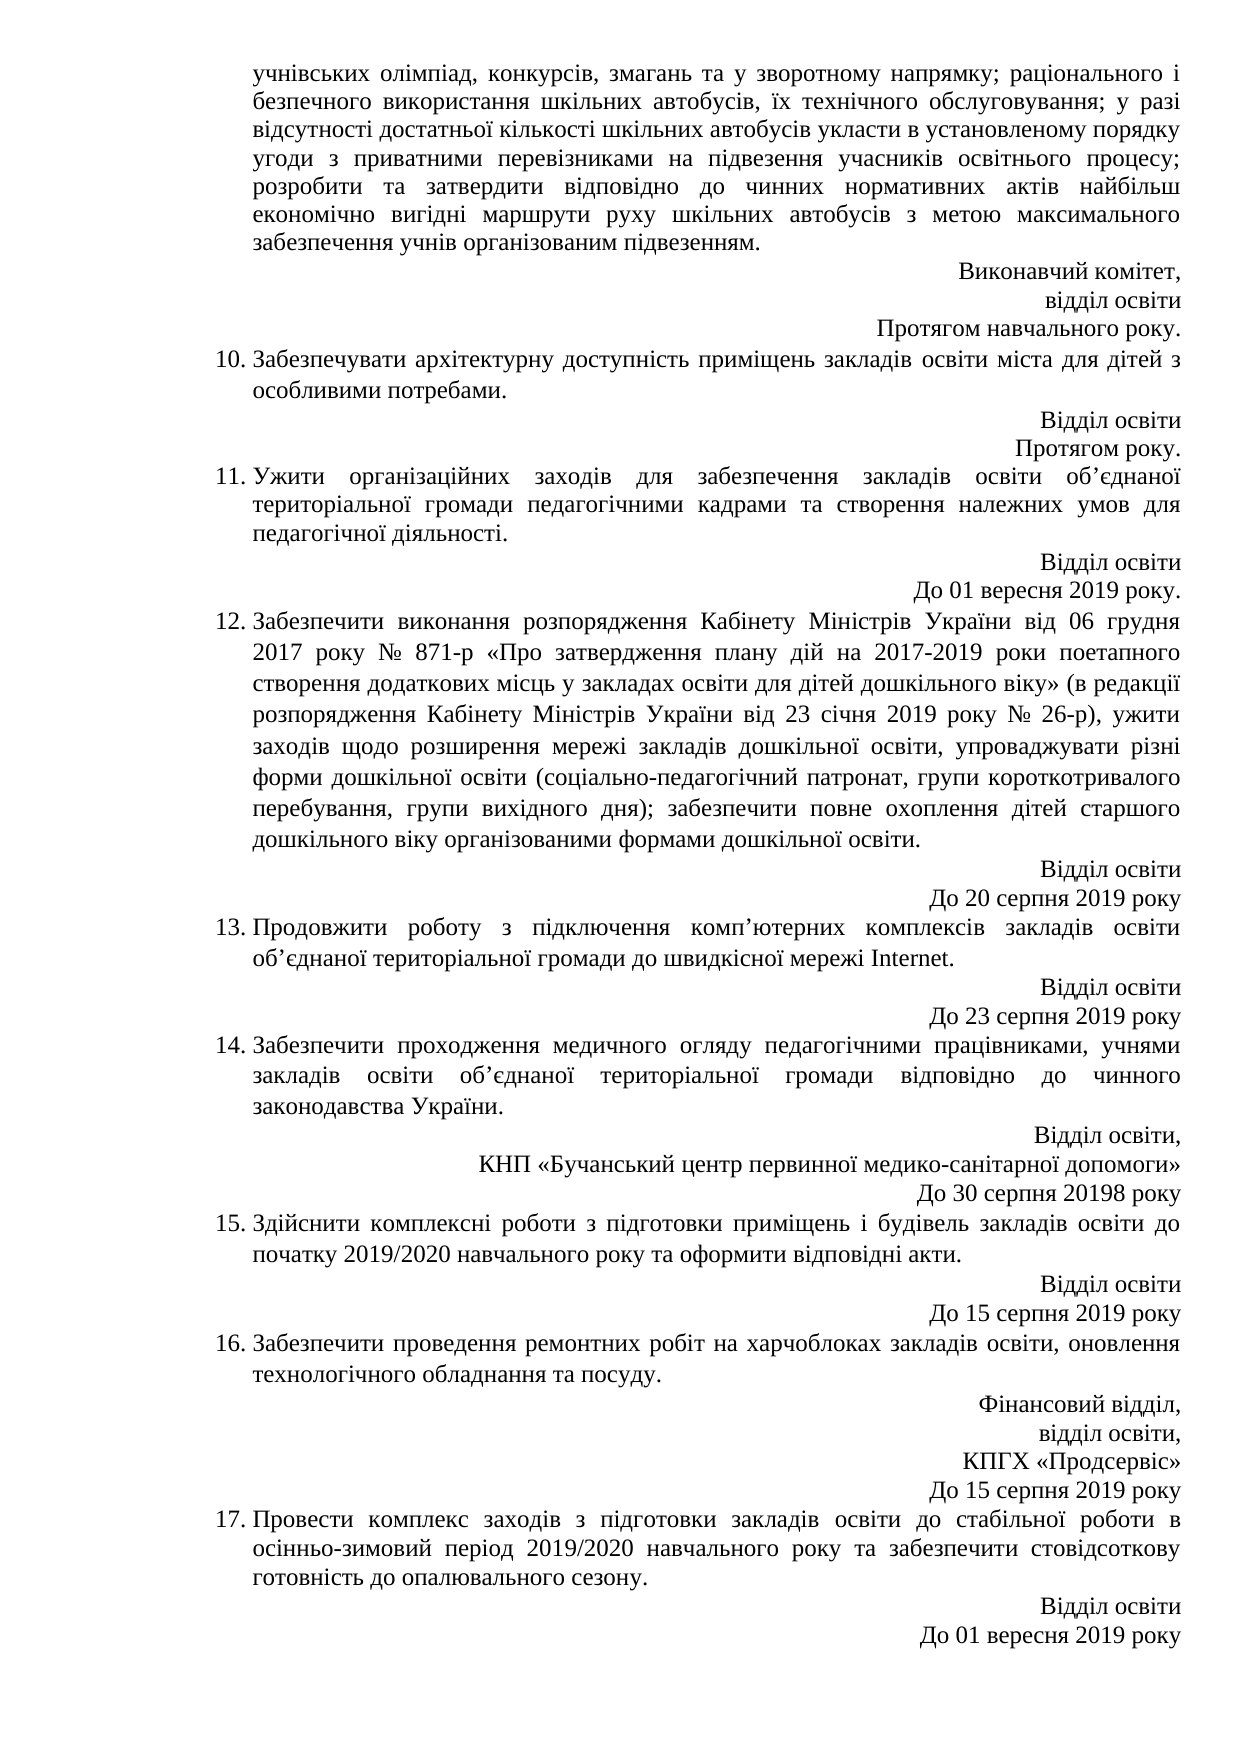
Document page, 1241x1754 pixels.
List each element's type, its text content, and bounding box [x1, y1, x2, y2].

text До 01 вересня 2019 року. [215, 575, 1181, 604]
text Відділ освіти, [215, 1120, 1181, 1149]
list Забезпечити проведення ремонтних робіт на харчоблоках закладів освіти, оновлення технологічного обладнання та посуду. [215, 1326, 1181, 1389]
list Забезпечувати архітектурну доступність приміщень закладів освіти міста для дітей з особливими потребами. [215, 342, 1181, 405]
list Ужити організаційних заходів для забезпечення закладів освіти об’єднаної територіальної громади педагогічними кадрами та створення належних умов для педагогічної діяльності. [215, 462, 1181, 547]
text До 23 серпня 2019 року [215, 1001, 1181, 1029]
text відділ освіти, [215, 1418, 1181, 1446]
text Відділ освіти [215, 547, 1181, 575]
text До 15 серпня 2019 року [215, 1298, 1181, 1326]
text Відділ освіти [215, 972, 1181, 1001]
text До 01 вересня 2019 року [215, 1620, 1181, 1649]
text Відділ освіти [215, 405, 1181, 433]
text Відділ освіти [215, 1269, 1181, 1298]
text Виконавчий комітет, [215, 256, 1181, 285]
list Забезпечити виконання розпорядження Кабінету Міністрів України від 06 грудня 2017 року № 871-р «Про затвердження плану дій на 2017-2019 роки поетапного створення додаткових місць у закладах освіти для дітей дошкільного віку» (в редакції розпорядження Кабінету Міністрів України від 23 січня 2019 року № 26-р), ужити заходів щодо розширення мережі закладів дошкільної освіти, упроваджувати різні форми дошкільної освіти (соціально-педагогічний патронат, групи короткотривалого перебування, групи вихідного дня); забезпечити повне охоплення дітей старшого дошкільного віку організованими формами дошкільної освіти. [215, 604, 1181, 854]
text Протягом навчального року. [215, 313, 1181, 342]
text Відділ освіти [215, 854, 1181, 883]
list Здійснити комплексні роботи з підготовки приміщень і будівель закладів освіти до початку 2019/2020 навчального року та оформити відповідні акти. [215, 1206, 1181, 1269]
text До 15 серпня 2019 року [215, 1475, 1181, 1504]
text КПГХ «Продсервіс» [215, 1446, 1181, 1475]
text КНП «Бучанський центр первинної медико-санітарної допомоги» [215, 1149, 1181, 1178]
text Відділ освіти [215, 1591, 1181, 1620]
list Продовжити роботу з підключення комп’ютерних комплексів закладів освіти об’єднаної територіальної громади до швидкісної мережі Internet. [215, 912, 1181, 972]
text До 30 серпня 20198 року [215, 1178, 1181, 1206]
text відділ освіти [215, 285, 1181, 313]
text Протягом року. [215, 433, 1181, 462]
text Фінансовий відділ, [215, 1389, 1181, 1418]
list Забезпечити проходження медичного огляду педагогічними працівниками, учнями закладів освіти об’єднаної територіальної громади відповідно до чинного законодавства України. [215, 1029, 1181, 1120]
list Провести комплекс заходів з підготовки закладів освіти до стабільної роботи в осінньо-зимовий період 2019/2020 навчального року та забезпечити стовідсоткову готовність до опалювального сезону. [215, 1504, 1181, 1591]
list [215, 59, 1181, 256]
text До 20 серпня 2019 року [215, 883, 1181, 912]
